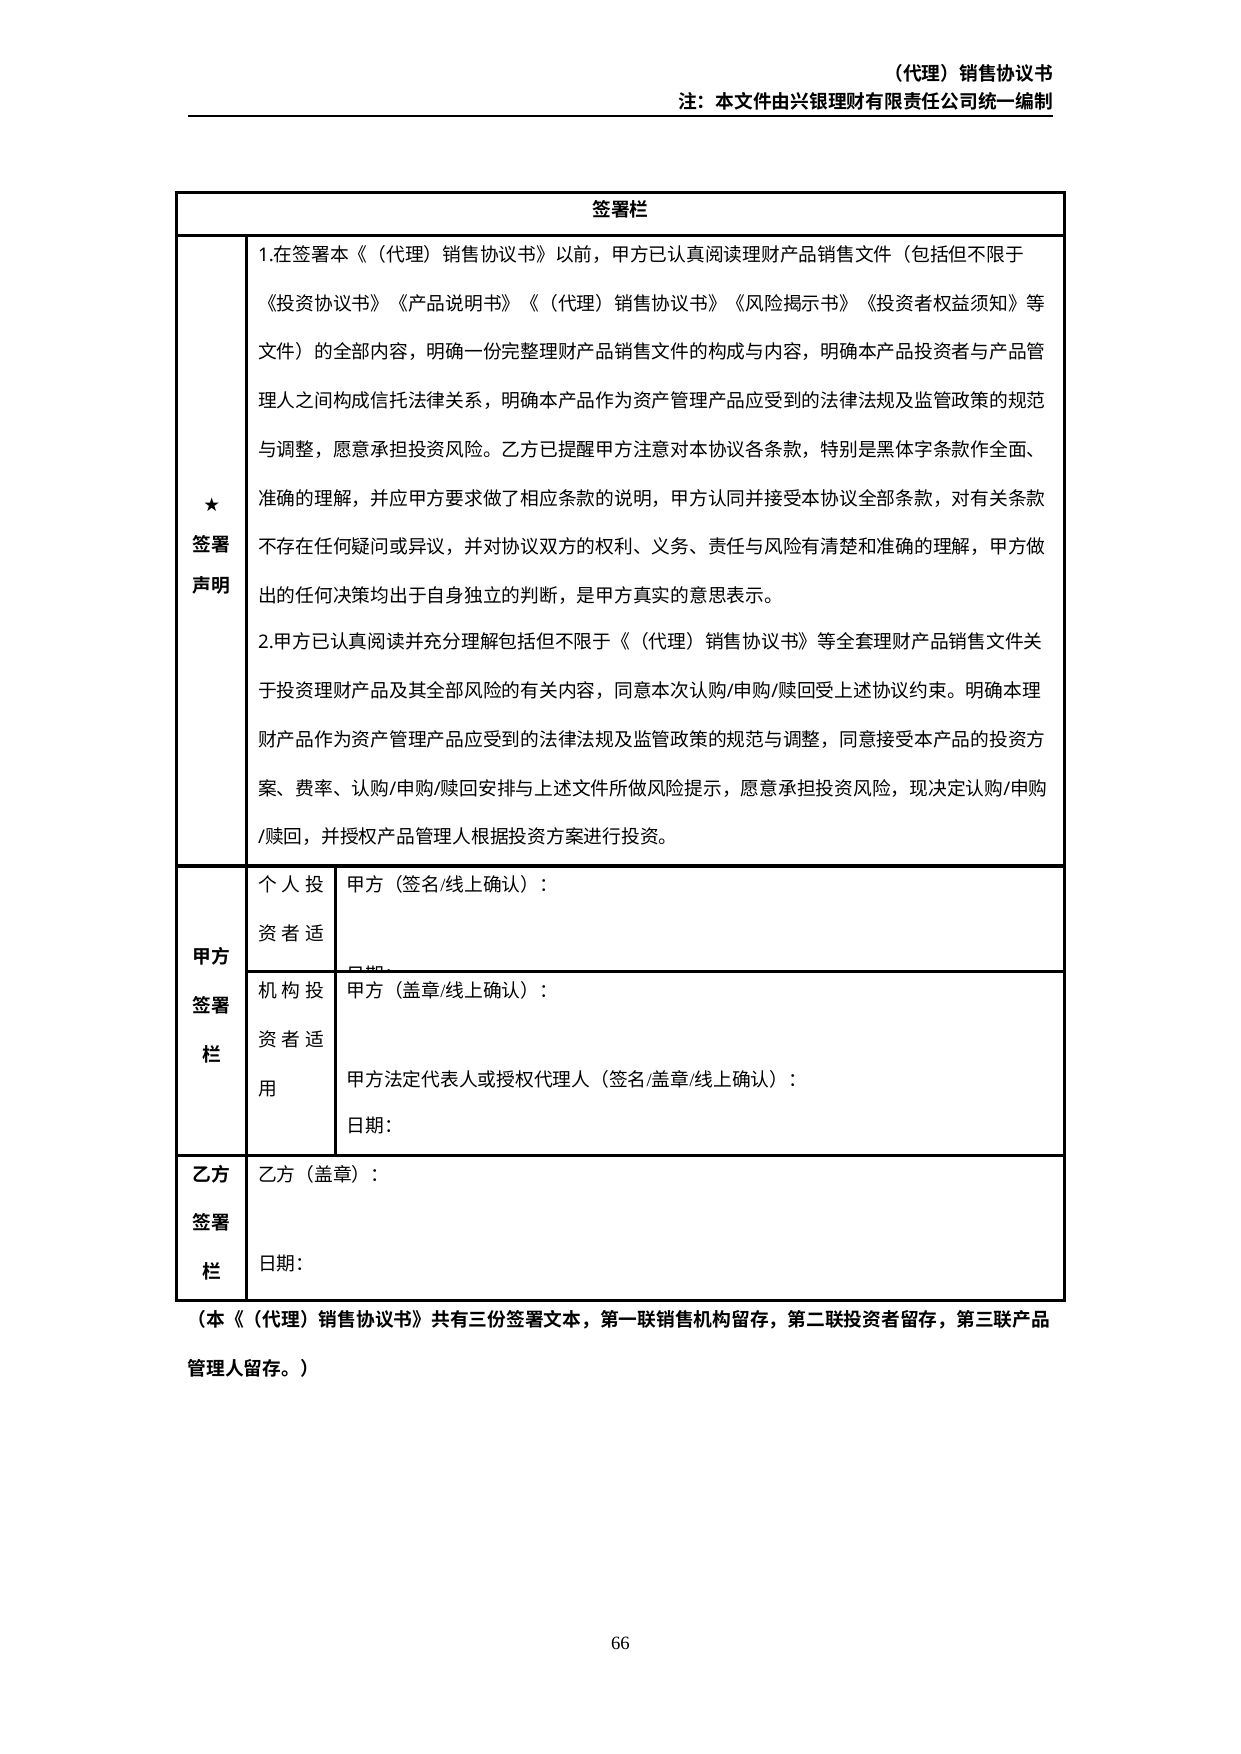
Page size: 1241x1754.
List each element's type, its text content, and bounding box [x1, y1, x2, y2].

table_cell 甲方（盖章/线上确认）： 甲方法定代表人或授权代理人（签名/盖章/线上确认）： 日期： [337, 973, 1063, 1153]
text （本《（代理）销售协议书》共有三份签署文本，第一联销售机构留存，第二联投资者留存，第三联产品管理人留存。） [187, 1302, 1053, 1383]
table_cell 甲方（签名/线上确认）： 日期： [337, 868, 1063, 970]
table_header 签署栏 [178, 194, 1063, 234]
table_cell 1.在签署本《（代理）销售协议书》以前，甲方已认真阅读理财产品销售文件（包括但不限于《投资协议书》《产品说明书》《（代理）销售协议书》《风险揭示书》《投资者权益须知》等文件）的全部内容，明确一份完整理财产品销售文件的构成与内容，明确本产品投资者与产品管理人之间构成信托法律关系，明确本产品作为资产管理产品应受到的法律法规及监管政策的规范与调整，愿意承担投资风险。乙方已提醒甲方注意对本协议各条款，特别是黑体字条款作全面、准确的理解，并应甲方要求做了相应条款的说明，甲方认同并接受本协议全部条款，对有关条款不存在任何疑问或异议，并对协议双方的权利、义务、责任与风险有清楚和准确的理解，甲方做出的任何决策均出于自身独立的判断，是甲方真实的意思表示。 2.甲方已认真阅读并充分理解包括但不限于《（代理）销售协议书》等全套理财产品销售文件关于投资理财产品及其全部风险的有关内容，同意本次认购/申购/赎回受上述协议约束。明确本理财产品作为资产管理产品应受到的法律法规及监管政策的规范与调整，同意接受本产品的投资方案、费率、认购/申购/赎回安排与上述文件所做风险提示，愿意承担投资风险，现决定认购/申购/赎回，并授权产品管理人根据投资方案进行投资。 [248, 237, 1063, 864]
table_cell 甲方签署栏 [178, 868, 245, 1153]
table_cell 乙方（盖章）： 日期： [248, 1157, 1063, 1299]
table_cell 个人投资者适用 [248, 868, 334, 970]
table_cell 乙方签署栏 [178, 1157, 245, 1299]
table_cell ★ 签署声明 [178, 237, 245, 864]
table_cell 机构投资者适用 [248, 973, 334, 1153]
